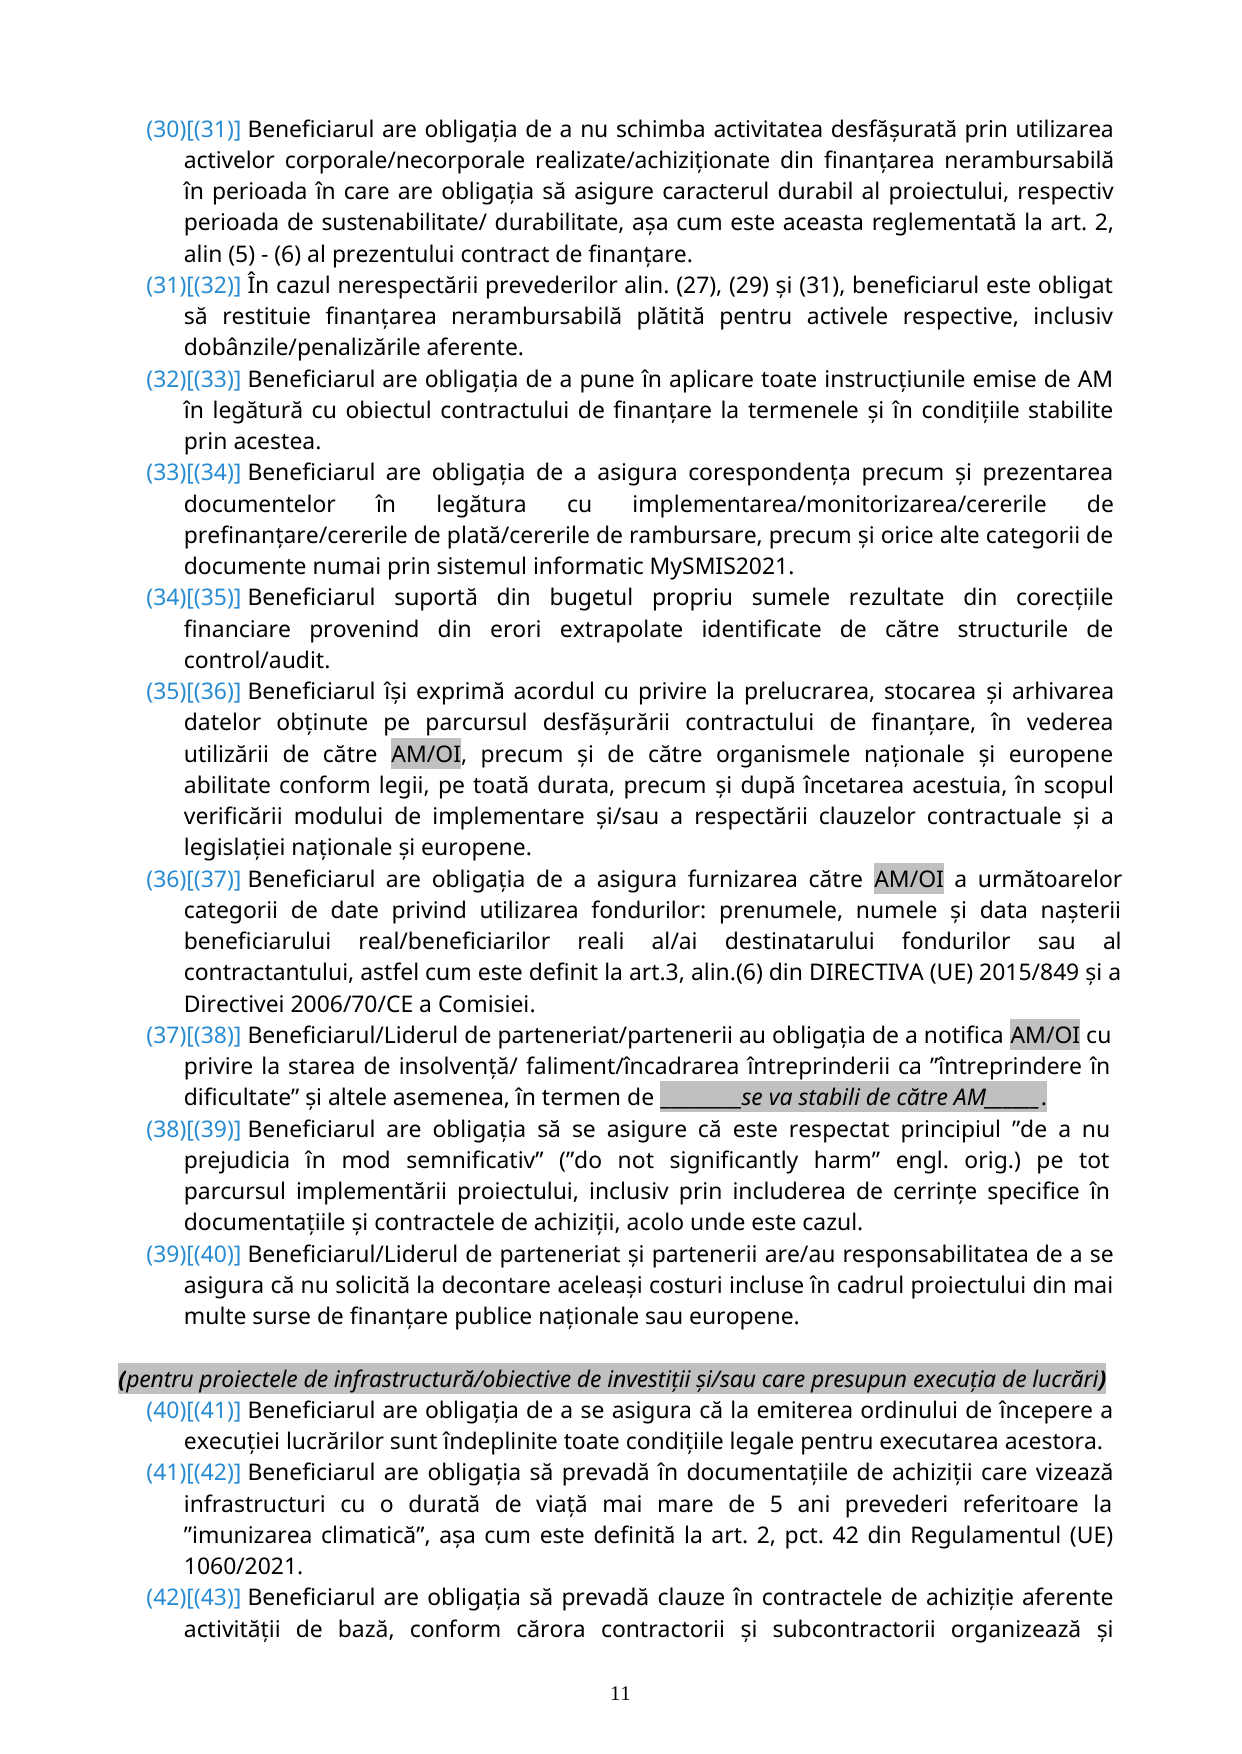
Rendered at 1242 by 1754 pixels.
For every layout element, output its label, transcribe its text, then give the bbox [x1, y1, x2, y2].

list Beneficiarul are obligația să se asigure că este respectat principiul ”de a nu prejudicia în mod semnificativ” (”do not significantly harm” engl. orig.) pe tot parcursul implementării proiectului, inclusiv prin includerea de cerrințe specifice în documentațiile și contractele de achiziții, acolo unde este cazul. [146, 1112, 1111, 1237]
list În cazul nerespectării prevederilor alin. (27), (29) și (31), beneficiarul este obligat să restituie finanțarea nerambursabilă plătită pentru activele respective, inclusiv dobânzile/penalizările aferente. [146, 269, 1114, 362]
list Beneficiarul are obligația de a nu schimba activitatea desfășurată prin utilizarea activelor corporale/necorporale realizate/achiziționate din finanțarea nerambursabilă în perioada în care are obligația să asigure caracterul durabil al proiectului, respectiv perioada de sustenabilitate/ durabilitate, așa cum este aceasta reglementată la art. 2, alin (5) - (6) al prezentului contract de finanțare. [146, 112, 1114, 269]
list Beneficiarul are obligația de a pune în aplicare toate instrucțiunile emise de AM în legătură cu obiectul contractului de finanțare la termenele și în condițiile stabilite prin acestea. [146, 362, 1114, 456]
list Beneficiarul are obligația de a asigura corespondența precum și prezentarea documentelor în legătura cu implementarea/monitorizarea/cererile de prefinanțare/cererile de plată/cererile de rambursare, precum și orice alte categorii de documente numai prin sistemul informatic MySMIS2021. [146, 456, 1114, 581]
text (pentru proiectele de infrastructură/obiective de investiții și/sau care presupun execuția de lucrări) [118, 1362, 1115, 1394]
list Beneficiarul are obligația să prevadă în documentațiile de achiziții care vizează infrastructuri cu o durată de viață mai mare de 5 ani prevederi referitoare la ”imunizarea climatică”, așa cum este definită la art. 2, pct. 42 din Regulamentul (UE) 1060/2021. [146, 1456, 1114, 1581]
list Beneficiarul/Liderul de parteneriat și partenerii are/au responsabilitatea de a se asigura că nu solicită la decontare aceleași costuri incluse în cadrul proiectului din mai multe surse de finanțare publice naționale sau europene. [146, 1237, 1114, 1331]
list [146, 1581, 1114, 1644]
list Beneficiarul își exprimă acordul cu privire la prelucrarea, stocarea şi arhivarea datelor obținute pe parcursul desfășurării contractului de finanțare, în vederea utilizării de către AM/OI, precum și de către organismele naționale și europene abilitate conform legii, pe toată durata, precum şi după încetarea acestuia, în scopul verificării modului de implementare şi/sau a respectării clauzelor contractuale şi a legislației naționale şi europene. [146, 675, 1114, 862]
list Beneficiarul are obligația de a se asigura că la emiterea ordinului de începere a execuției lucrărilor sunt îndeplinite toate condițiile legale pentru executarea acestora. [146, 1394, 1114, 1456]
list Beneficiarul/Liderul de parteneriat/partenerii au obligația de a notifica AM/OI cu privire la starea de insolvență/ faliment/încadrarea întreprinderii ca ”întreprindere în dificultate” și altele asemenea, în termen de ________se va stabili de către AM______. [146, 1019, 1111, 1112]
list Beneficiarul are obligația de a asigura furnizarea către AM/OI a următoarelor categorii de date privind utilizarea fondurilor: prenumele, numele și data nașterii beneficiarului real/beneficiarilor reali al/ai destinatarului fondurilor sau al contractantului, astfel cum este definit la art.3, alin.(6) din DIRECTIVA (UE) 2015/849 și a Directivei 2006/70/CE a Comisiei. [146, 862, 1122, 1019]
list Beneficiarul suportă din bugetul propriu sumele rezultate din corecțiile financiare provenind din erori extrapolate identificate de către structurile de control/audit. [146, 581, 1114, 675]
